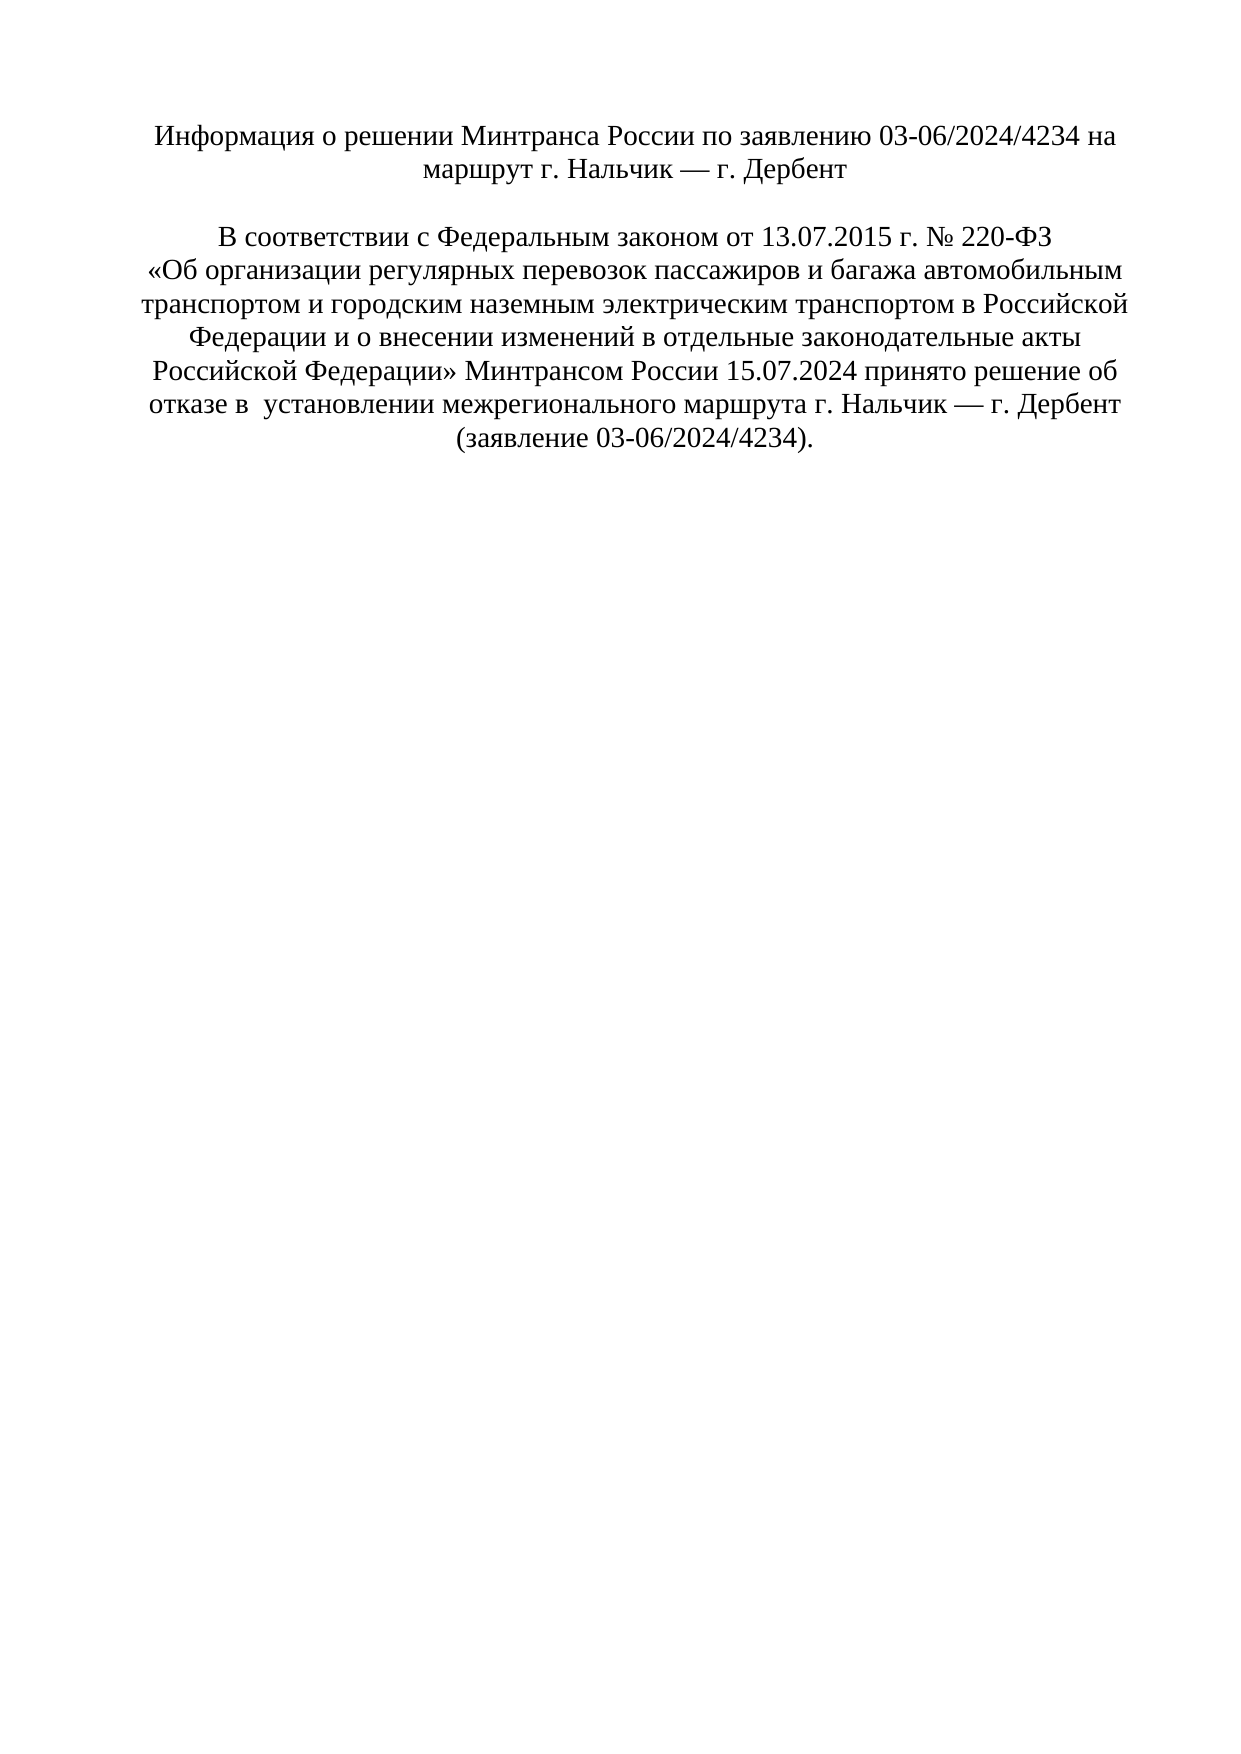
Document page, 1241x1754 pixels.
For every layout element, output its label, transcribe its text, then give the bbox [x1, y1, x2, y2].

text Информация о решении Минтранса России по заявлению 03-06/2024/4234 на маршрут г. Нальчик — г. Дербент [118, 118, 1152, 185]
text В соответствии с Федеральным законом от 13.07.2015 г. № 220-ФЗ «Об организации регулярных перевозок пассажиров и багажа автомобильным транспортом и городским наземным электрическим транспортом в Российской Федерации и о внесении изменений в отдельные законодательные акты Российской Федерации» Минтрансом России 15.07.2024 принято решение об отказе в установлении межрегионального маршрута г. Нальчик — г. Дербент (заявление 03-06/2024/4234). [118, 219, 1152, 453]
